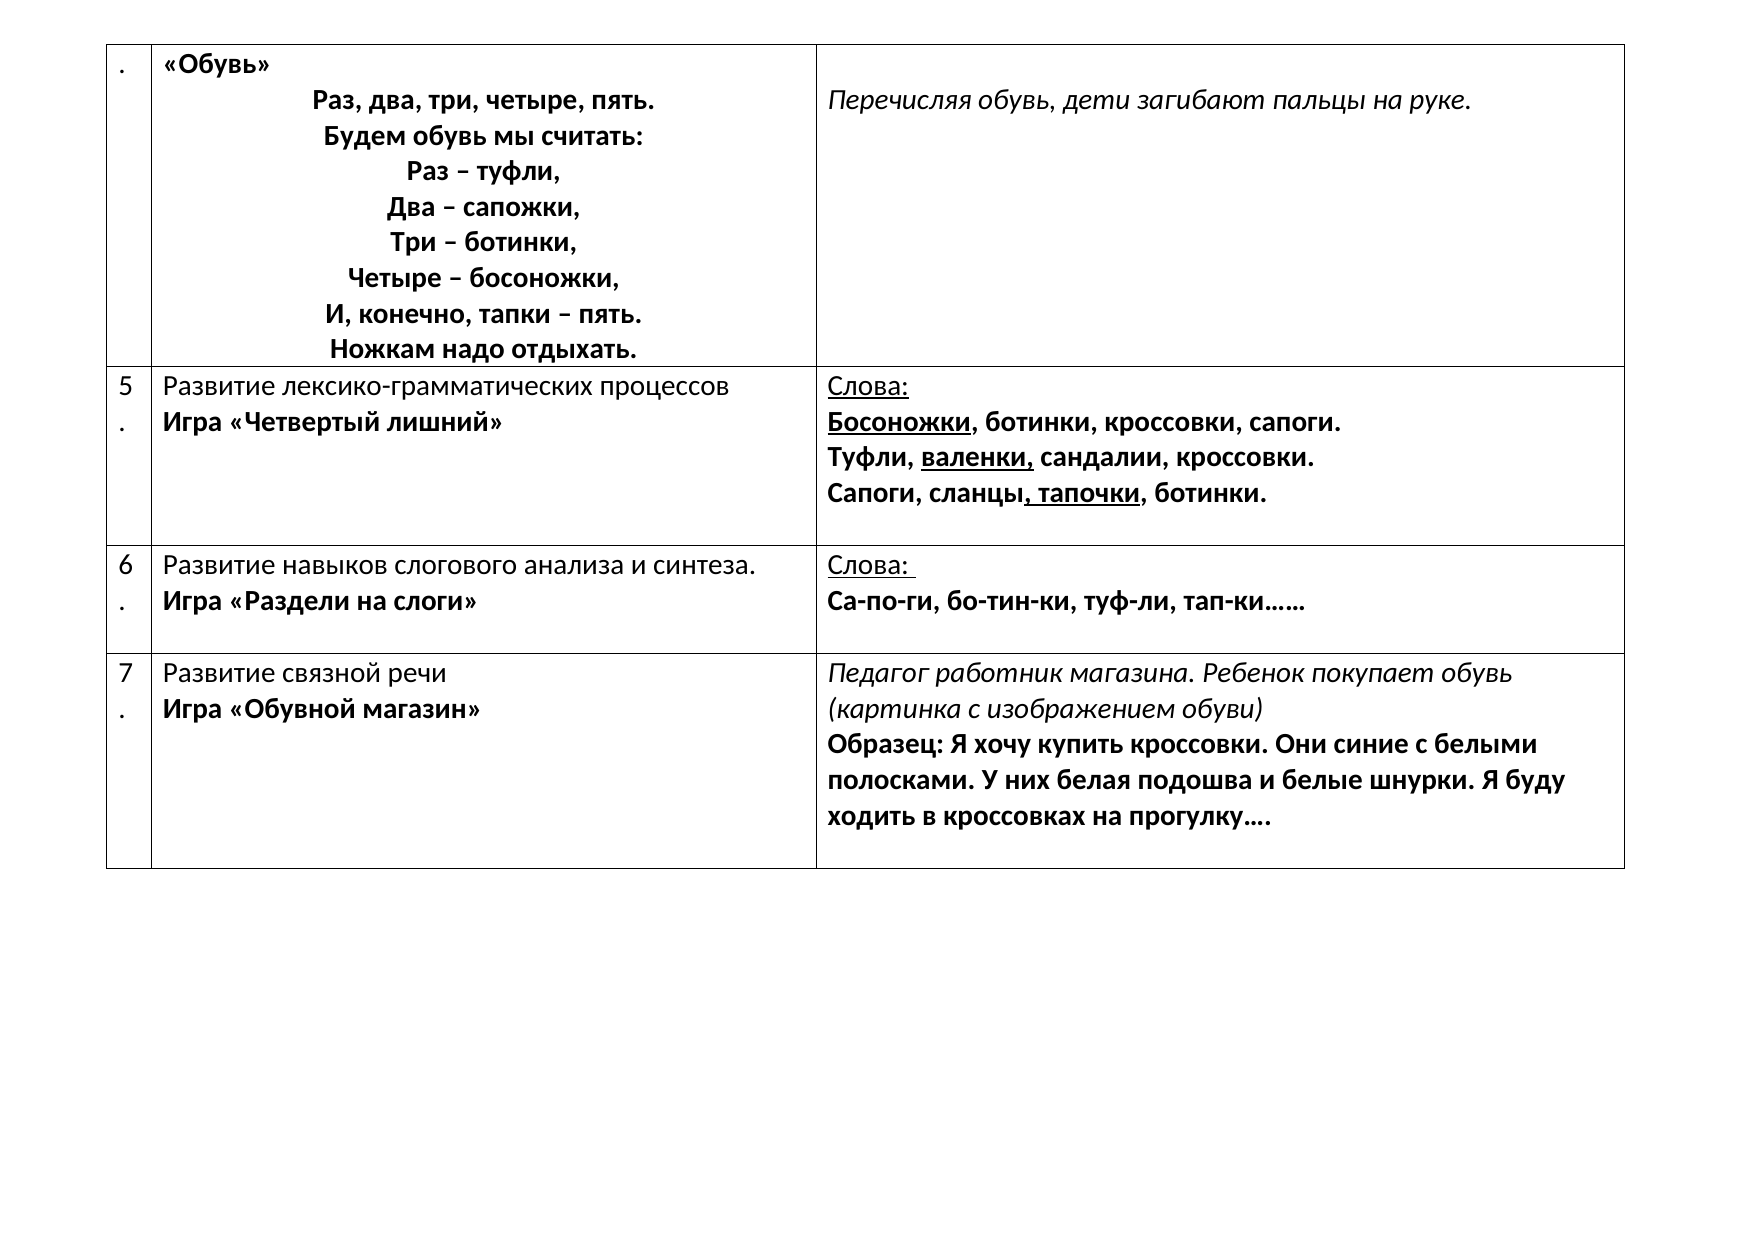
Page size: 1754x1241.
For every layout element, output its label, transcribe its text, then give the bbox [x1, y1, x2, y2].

table_cell Слова: Са-по-ги, бо-тин-ки, туф-ли, тап-ки…… [817, 546, 1624, 653]
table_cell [817, 45, 1624, 366]
table_cell Развитие связной речи Игра «Обувной магазин» [152, 654, 816, 868]
table_cell Развитие навыков слогового анализа и синтеза. Игра «Раздели на слоги» [152, 546, 816, 653]
table_cell 5. [107, 367, 151, 545]
table_cell Педагог работник магазина. Ребенок покупает обувь (картинка с изображением обуви) Образец: Я хочу купить кроссовки. Они синие с белыми полосками. У них белая подошва и белые шнурки. Я буду ходить в кроссовках на прогулку…. [817, 654, 1624, 868]
table_cell 6. [107, 546, 151, 653]
table_cell 4. [107, 45, 151, 366]
table_cell Развитие лексико-грамматических процессов Игра «Четвертый лишний» [152, 367, 816, 545]
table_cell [152, 45, 816, 366]
table_cell 7. [107, 654, 151, 868]
table_cell Слова: Босоножки, ботинки, кроссовки, сапоги. Туфли, валенки, сандалии, кроссовки. Сапоги, сланцы, тапочки, ботинки. [817, 367, 1624, 545]
